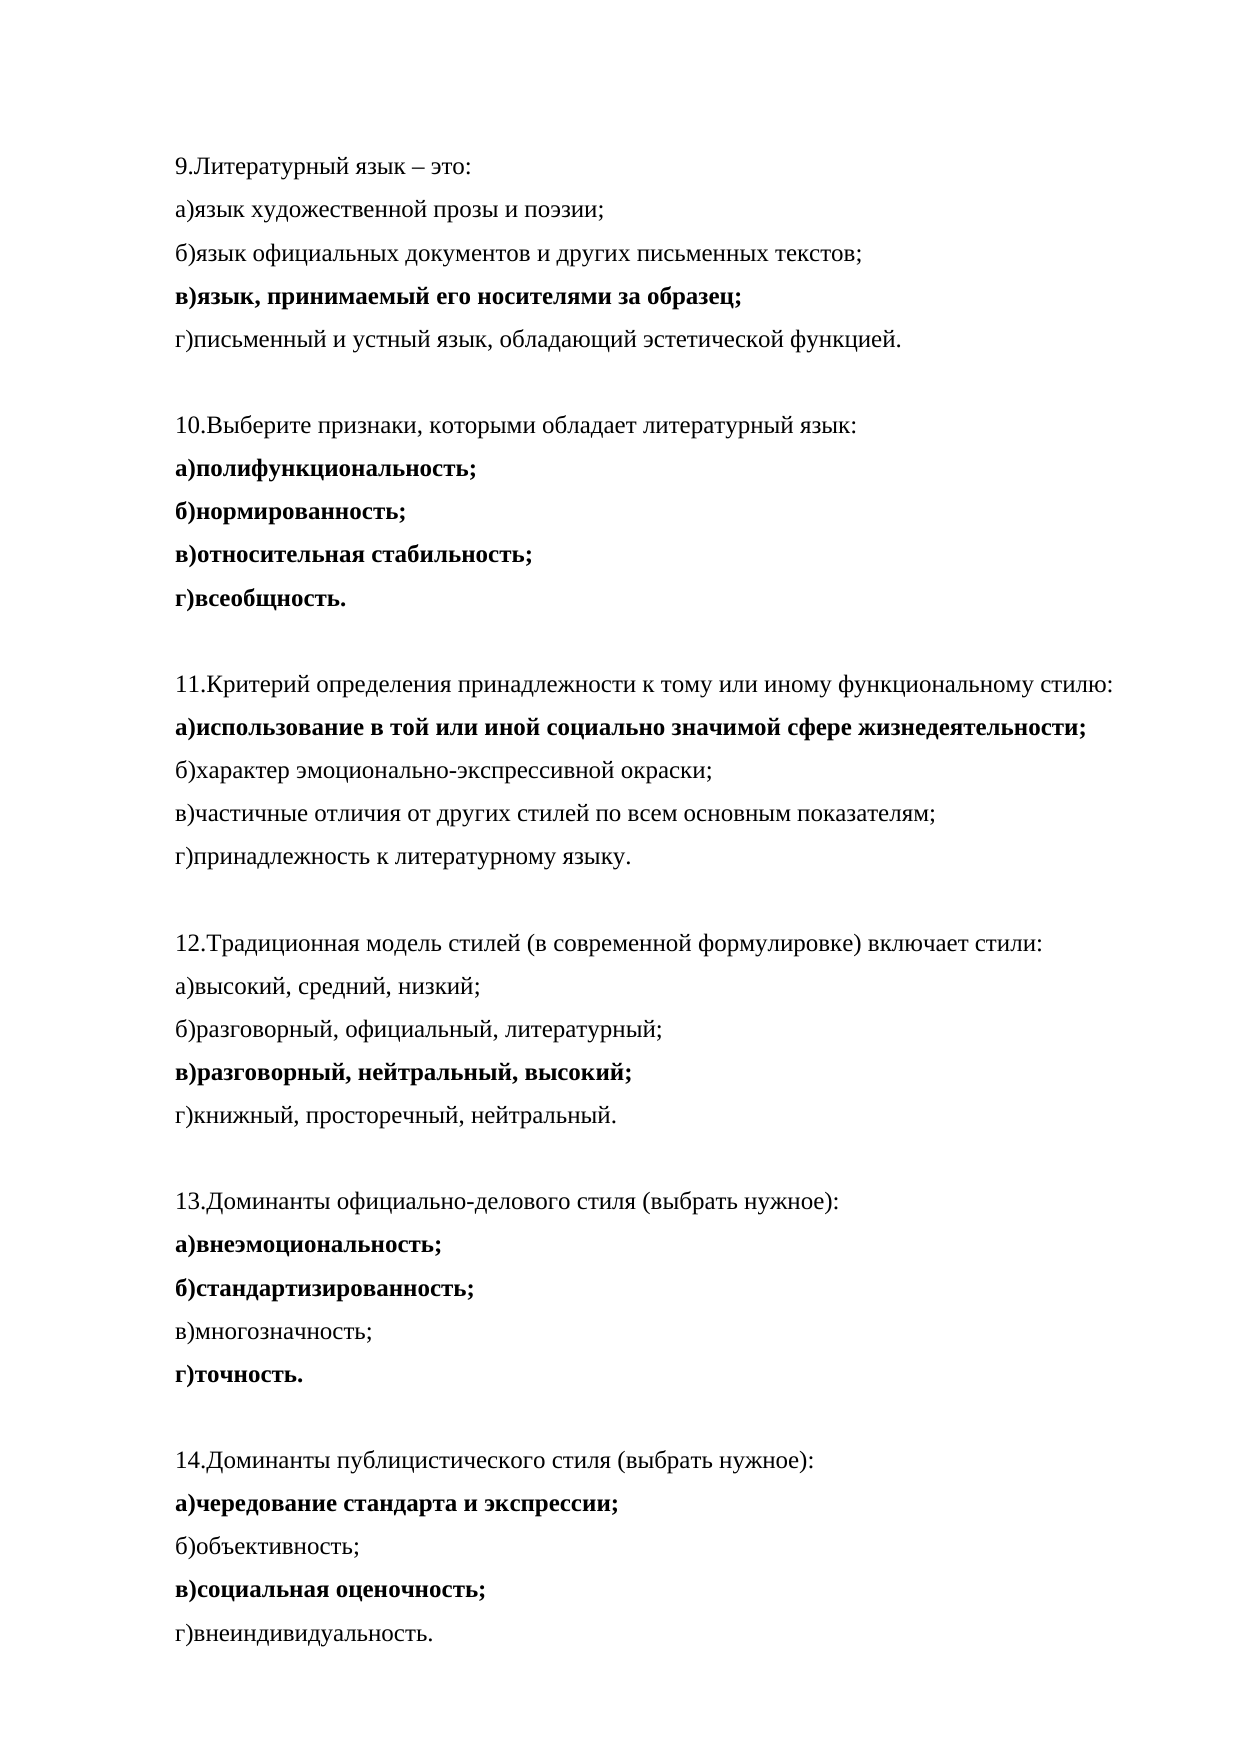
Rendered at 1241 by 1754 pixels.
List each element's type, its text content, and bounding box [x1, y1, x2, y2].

title 13.Доминанты официально-делового стиля (выбрать нужное): [175, 1186, 1115, 1215]
title в)многозначность; [175, 1316, 1115, 1344]
title 14.Доминанты публицистического стиля (выбрать нужное): [175, 1445, 1115, 1474]
title г)внеиндивидуальность. [175, 1618, 1115, 1646]
title а)высокий, средний, низкий; [175, 971, 1115, 999]
title а)использование в той или иной социально значимой сфере жизнедеятельности; [175, 712, 1115, 741]
title б)характер эмоционально-экспрессивной окраски; [175, 755, 1115, 784]
title а)чередование стандарта и экспрессии; [175, 1488, 1115, 1517]
title г)всеобщность. [175, 583, 1115, 611]
title а)полифункциональность; [175, 453, 1115, 482]
title б)язык официальных документов и других письменных текстов; [175, 238, 1115, 266]
title б)нормированность; [175, 496, 1115, 525]
title 11.Критерий определения принадлежности к тому или иному функциональному стилю: [175, 669, 1115, 698]
title в)язык, принимаемый его носителями за образец; [175, 281, 1115, 309]
title а)язык художественной прозы и поэзии; [175, 194, 1115, 223]
title б)разговорный, официальный, литературный; [175, 1014, 1115, 1043]
title в)относительная стабильность; [175, 539, 1115, 568]
title в)частичные отличия от других стилей по всем основным показателям; [175, 798, 1115, 827]
title в)социальная оценочность; [175, 1574, 1115, 1603]
title 12.Традиционная модель стилей (в современной формулировке) включает стили: [175, 928, 1115, 956]
title г)книжный, просторечный, нейтральный. [175, 1100, 1115, 1129]
title 9.Литературный язык – это: [175, 151, 1115, 180]
title б)стандартизированность; [175, 1273, 1115, 1301]
title б)объективность; [175, 1531, 1115, 1560]
title а)внеэмоциональность; [175, 1229, 1115, 1258]
title в)разговорный, нейтральный, высокий; [175, 1057, 1115, 1086]
title г)точность. [175, 1359, 1115, 1388]
title г)принадлежность к литературному языку. [175, 841, 1115, 870]
title г)письменный и устный язык, обладающий эстетической функцией. [175, 324, 1115, 353]
title 10.Выберите признаки, которыми обладает литературный язык: [175, 410, 1115, 439]
